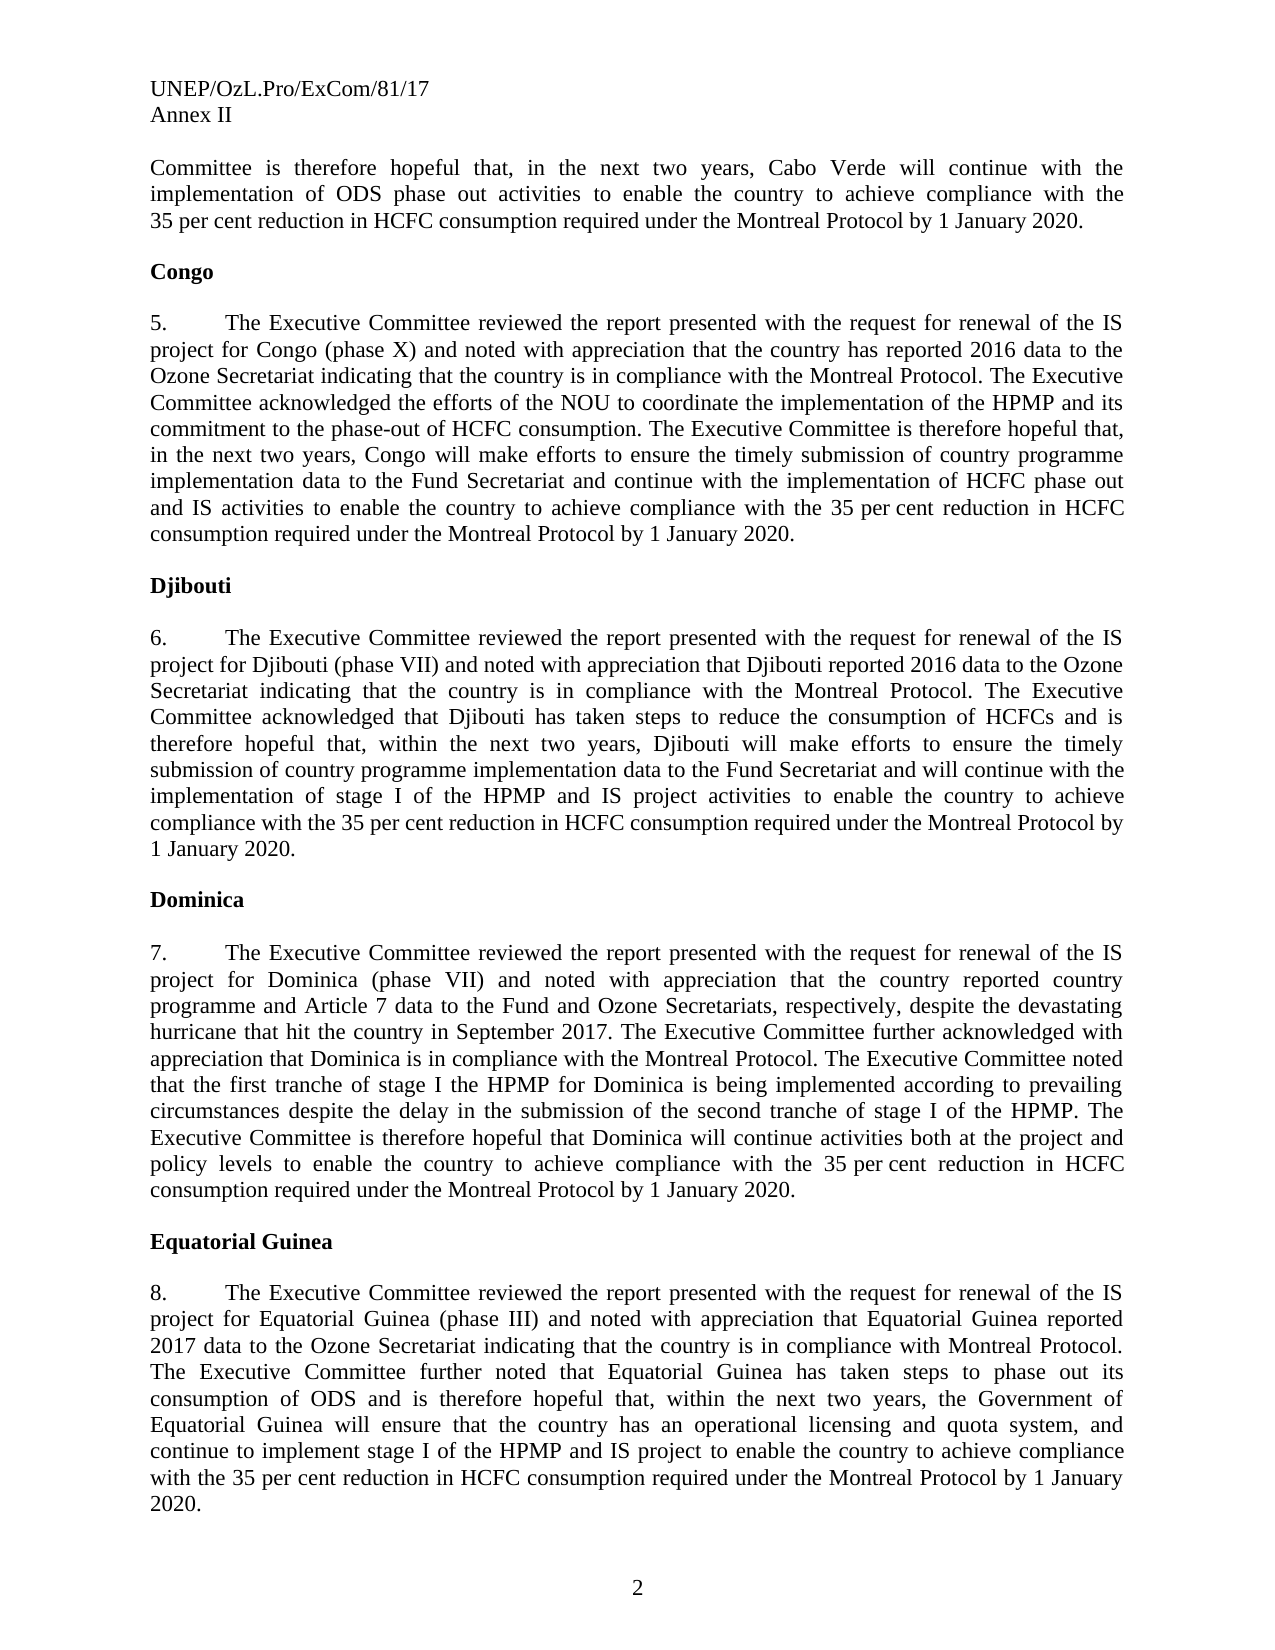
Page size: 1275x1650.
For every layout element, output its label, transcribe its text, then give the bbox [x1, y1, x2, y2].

text Equatorial Guinea [150, 1228, 1125, 1254]
list The Executive Committee reviewed the report presented with the request for renewal of the IS project for Djibouti (phase VII) and noted with appreciation that Djibouti reported 2016 data to the Ozone Secretariat indicating that the country is in compliance with the Montreal Protocol. The Executive Committee acknowledged that Djibouti has taken steps to reduce the consumption of HCFCs and is therefore hopeful that, within the next two years, Djibouti will make efforts to ensure the timely submission of country programme implementation data to the Fund Secretariat and will continue with the implementation of stage I of the HPMP and IS project activities to enable the country to achieve compliance with the 35 per cent reduction in HCFC consumption required under the Montreal Protocol by 1 January 2020. [150, 624, 1125, 862]
subtitle The Executive Committee reviewed the report presented with the request for renewal of the IS project for Dominica (phase VII) and noted with appreciation that the country reported country programme and Article 7 data to the Fund and Ozone Secretariats, respectively, despite the devastating hurricane that hit the country in September 2017. The Executive Committee further acknowledged with appreciation that Dominica is in compliance with the Montreal Protocol. The Executive Committee noted that the first tranche of stage I the HPMP for Dominica is being implemented according to prevailing circumstances despite the delay in the submission of the second tranche of stage I of the HPMP. The Executive Committee is therefore hopeful that Dominica will continue activities both at the project and policy levels to enable the country to achieve compliance with the 35 per cent reduction in HCFC consumption required under the Montreal Protocol by 1 January 2020. [150, 939, 1125, 1203]
list The Executive Committee reviewed the report presented with the request for renewal of the IS project for Congo (phase X) and noted with appreciation that the country has reported 2016 data to the Ozone Secretariat indicating that the country is in compliance with the Montreal Protocol. The Executive Committee acknowledged the efforts of the NOU to coordinate the implementation of the HPMP and its commitment to the phase-out of HCFC consumption. The Executive Committee is therefore hopeful that, in the next two years, Congo will make efforts to ensure the timely submission of country programme implementation data to the Fund Secretariat and continue with the implementation of HCFC phase out and IS activities to enable the country to achieve compliance with the 35 per cent reduction in HCFC consumption required under the Montreal Protocol by 1 January 2020. [150, 309, 1125, 547]
list The Executive Committee reviewed the report presented with the request for renewal of the IS project for Equatorial Guinea (phase III) and noted with appreciation that Equatorial Guinea reported 2017 data to the Ozone Secretariat indicating that the country is in compliance with Montreal Protocol. The Executive Committee further noted that Equatorial Guinea has taken steps to phase out its consumption of ODS and is therefore hopeful that, within the next two years, the Government of Equatorial Guinea will ensure that the country has an operational licensing and quota system, and continue to implement stage I of the HPMP and IS project to enable the country to achieve compliance with the 35 per cent reduction in HCFC consumption required under the Montreal Protocol by 1 January 2020. [150, 1279, 1125, 1516]
text Congo [150, 258, 1125, 284]
text Dominica [150, 887, 1125, 913]
text Djibouti [150, 572, 1125, 598]
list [150, 154, 1125, 233]
